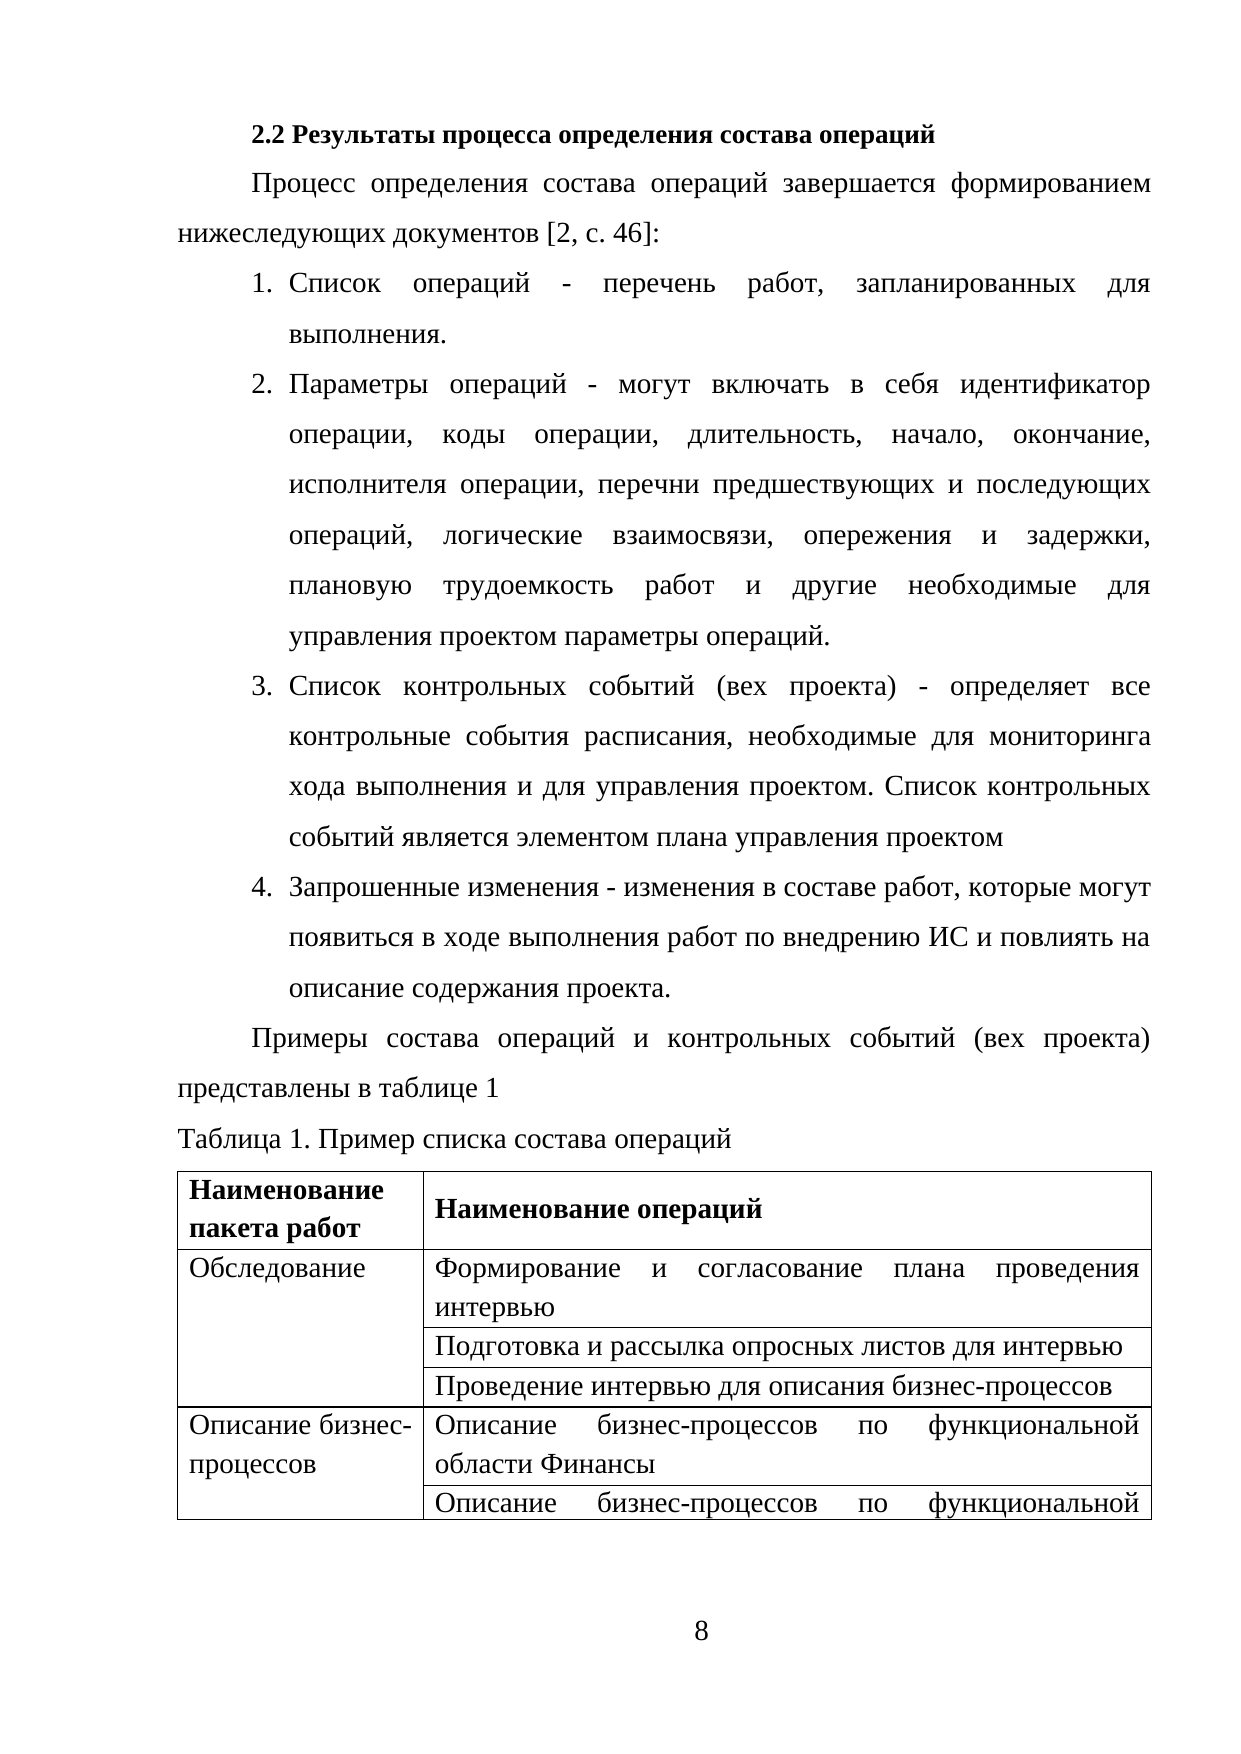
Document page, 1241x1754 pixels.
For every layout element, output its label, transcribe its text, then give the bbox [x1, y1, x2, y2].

subtitle 2.2 Результаты процесса определения состава операций [177, 118, 1152, 149]
table_cell Описание бизнес-процессов [178, 1408, 423, 1519]
list Запрошенные изменения - изменения в составе работ, которые могут появиться в ходе выполнения работ по внедрению ИС и повлиять на описание содержания проекта. [251, 869, 1152, 1003]
table_cell Подготовка и рассылка опросных листов для интервью [424, 1328, 1151, 1367]
text Процесс определения состава операций завершается формированием нижеследующих документов [2, с. 46]: [177, 165, 1152, 249]
table_header Наименование операций [424, 1172, 1151, 1249]
text Примеры состава операций и контрольных событий (вех проекта) представлены в таблице 1 [177, 1020, 1152, 1104]
table_cell Описание бизнес-процессов по функциональной области Финансы [424, 1408, 1151, 1484]
table_cell Проведение интервью для описания бизнес-процессов [424, 1368, 1151, 1406]
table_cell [424, 1486, 1151, 1519]
list Список контрольных событий (вех проекта) - определяет все контрольные события расписания, необходимые для мониторинга хода выполнения и для управления проектом. Список контрольных событий является элементом плана управления проектом [251, 668, 1152, 852]
text Таблица 1. Пример списка состава операций [177, 1121, 1152, 1154]
table_cell Формирование и согласование плана проведения интервью [424, 1250, 1151, 1327]
list Параметры операций - могут включать в себя идентификатор операции, коды операции, длительность, начало, окончание, исполнителя операции, перечни предшествующих и последующих операций, логические взаимосвязи, опережения и задержки, плановую трудоемкость работ и другие необходимые для управления проектом параметры операций. [251, 366, 1152, 651]
table_header Наименование пакета работ [178, 1172, 423, 1249]
table_cell Обследование [178, 1250, 423, 1406]
list Список операций - перечень работ, запланированных для выполнения. [251, 265, 1152, 349]
